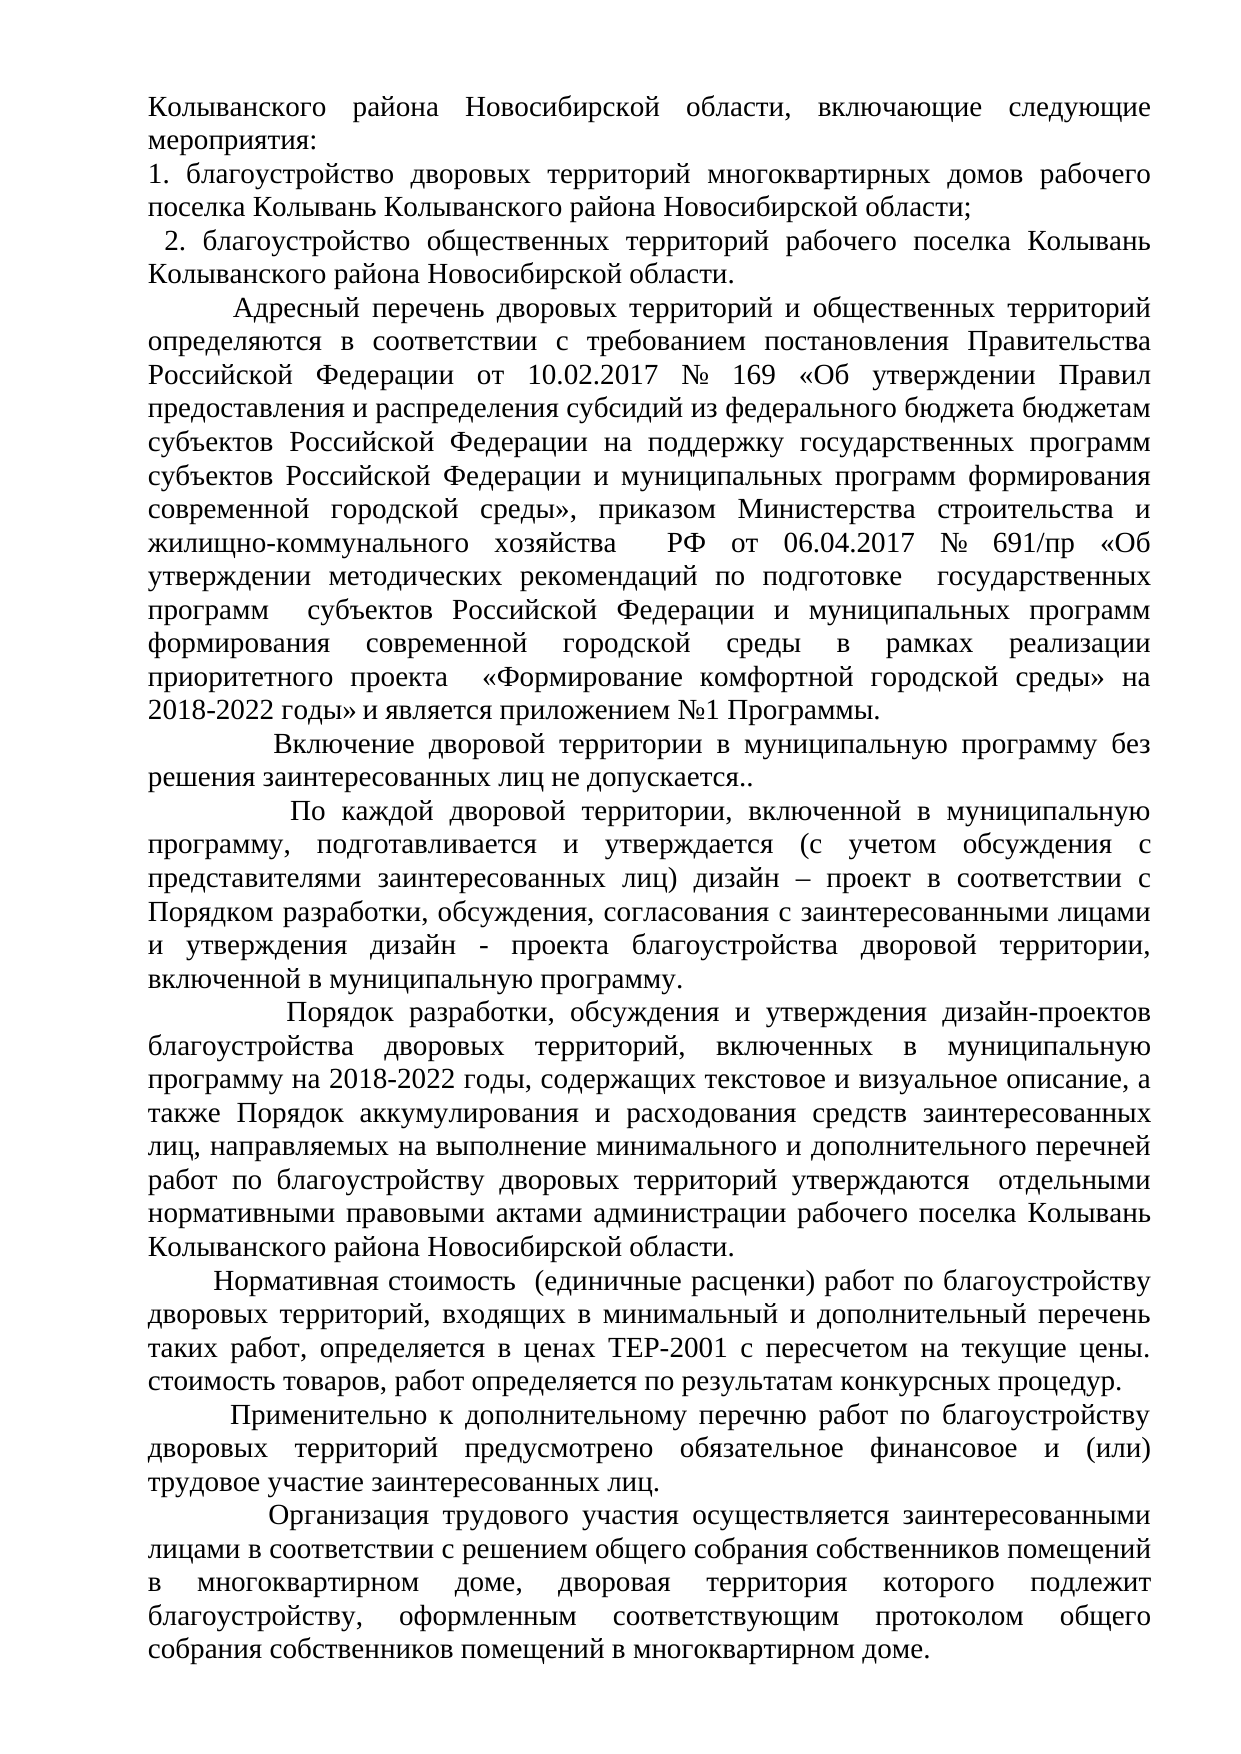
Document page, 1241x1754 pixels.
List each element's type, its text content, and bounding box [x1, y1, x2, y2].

text 1. благоустройство дворовых территорий многоквартирных домов рабочего поселка Колывань Колыванского района Новосибирской области; [148, 156, 1152, 223]
text 2. благоустройство общественных территорий рабочего поселка Колывань Колыванского района Новосибирской области. [148, 223, 1152, 290]
text Нормативная стоимость (единичные расценки) работ по благоустройству дворовых территорий, входящих в минимальный и дополнительный перечень таких работ, определяется в ценах ТЕР-2001 с пересчетом на текущие цены. стоимость товаров, работ определяется по результатам конкурсных процедур. [148, 1263, 1152, 1397]
text Порядок разработки, обсуждения и утверждения дизайн-проектов благоустройства дворовых территорий, включенных в муниципальную программу на 2018-2022 годы, содержащих текстовое и визуальное описание, а также Порядок аккумулирования и расходования средств заинтересованных лиц, направляемых на выполнение минимального и дополнительного перечней работ по благоустройству дворовых территорий утверждаются отдельными нормативными правовыми актами администрации рабочего поселка Колывань Колыванского района Новосибирской области. [148, 994, 1152, 1263]
text Организация трудового участия осуществляется заинтересованными лицами в соответствии с решением общего собрания собственников помещений в многоквартирном доме, дворовая территория которого подлежит благоустройству, оформленным соответствующим протоколом общего собрания собственников помещений в многоквартирном доме. [148, 1497, 1152, 1665]
text По каждой дворовой территории, включенной в муниципальную программу, подготавливается и утверждается (с учетом обсуждения с представителями заинтересованных лиц) дизайн – проект в соответствии с Порядком разработки, обсуждения, согласования с заинтересованными лицами и утверждения дизайн - проекта благоустройства дворовой территории, включенной в муниципальную программу. [148, 793, 1152, 994]
text Применительно к дополнительному перечню работ по благоустройству дворовых территорий предусмотрено обязательное финансовое и (или) трудовое участие заинтересованных лиц. [148, 1397, 1152, 1497]
text Включение дворовой территории в муниципальную программу без решения заинтересованных лиц не допускается.. [148, 726, 1152, 793]
text Адресный перечень дворовых территорий и общественных территорий определяются в соответствии с требованием постановления Правительства Российской Федерации от 10.02.2017 № 169 «Об утверждении Правил предоставления и распределения субсидий из федерального бюджета бюджетам субъектов Российской Федерации на поддержку государственных программ субъектов Российской Федерации и муниципальных программ формирования современной городской среды», приказом Министерства строительства и жилищно-коммунального хозяйства РФ от 06.04.2017 № 691/пр «Об утверждении методических рекомендаций по подготовке государственных программ субъектов Российской Федерации и муниципальных программ формирования современной городской среды в рамках реализации приоритетного проекта «Формирование комфортной городской среды» на 2018-2022 годы» и является приложением №1 Программы. [148, 290, 1152, 726]
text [148, 89, 1152, 156]
